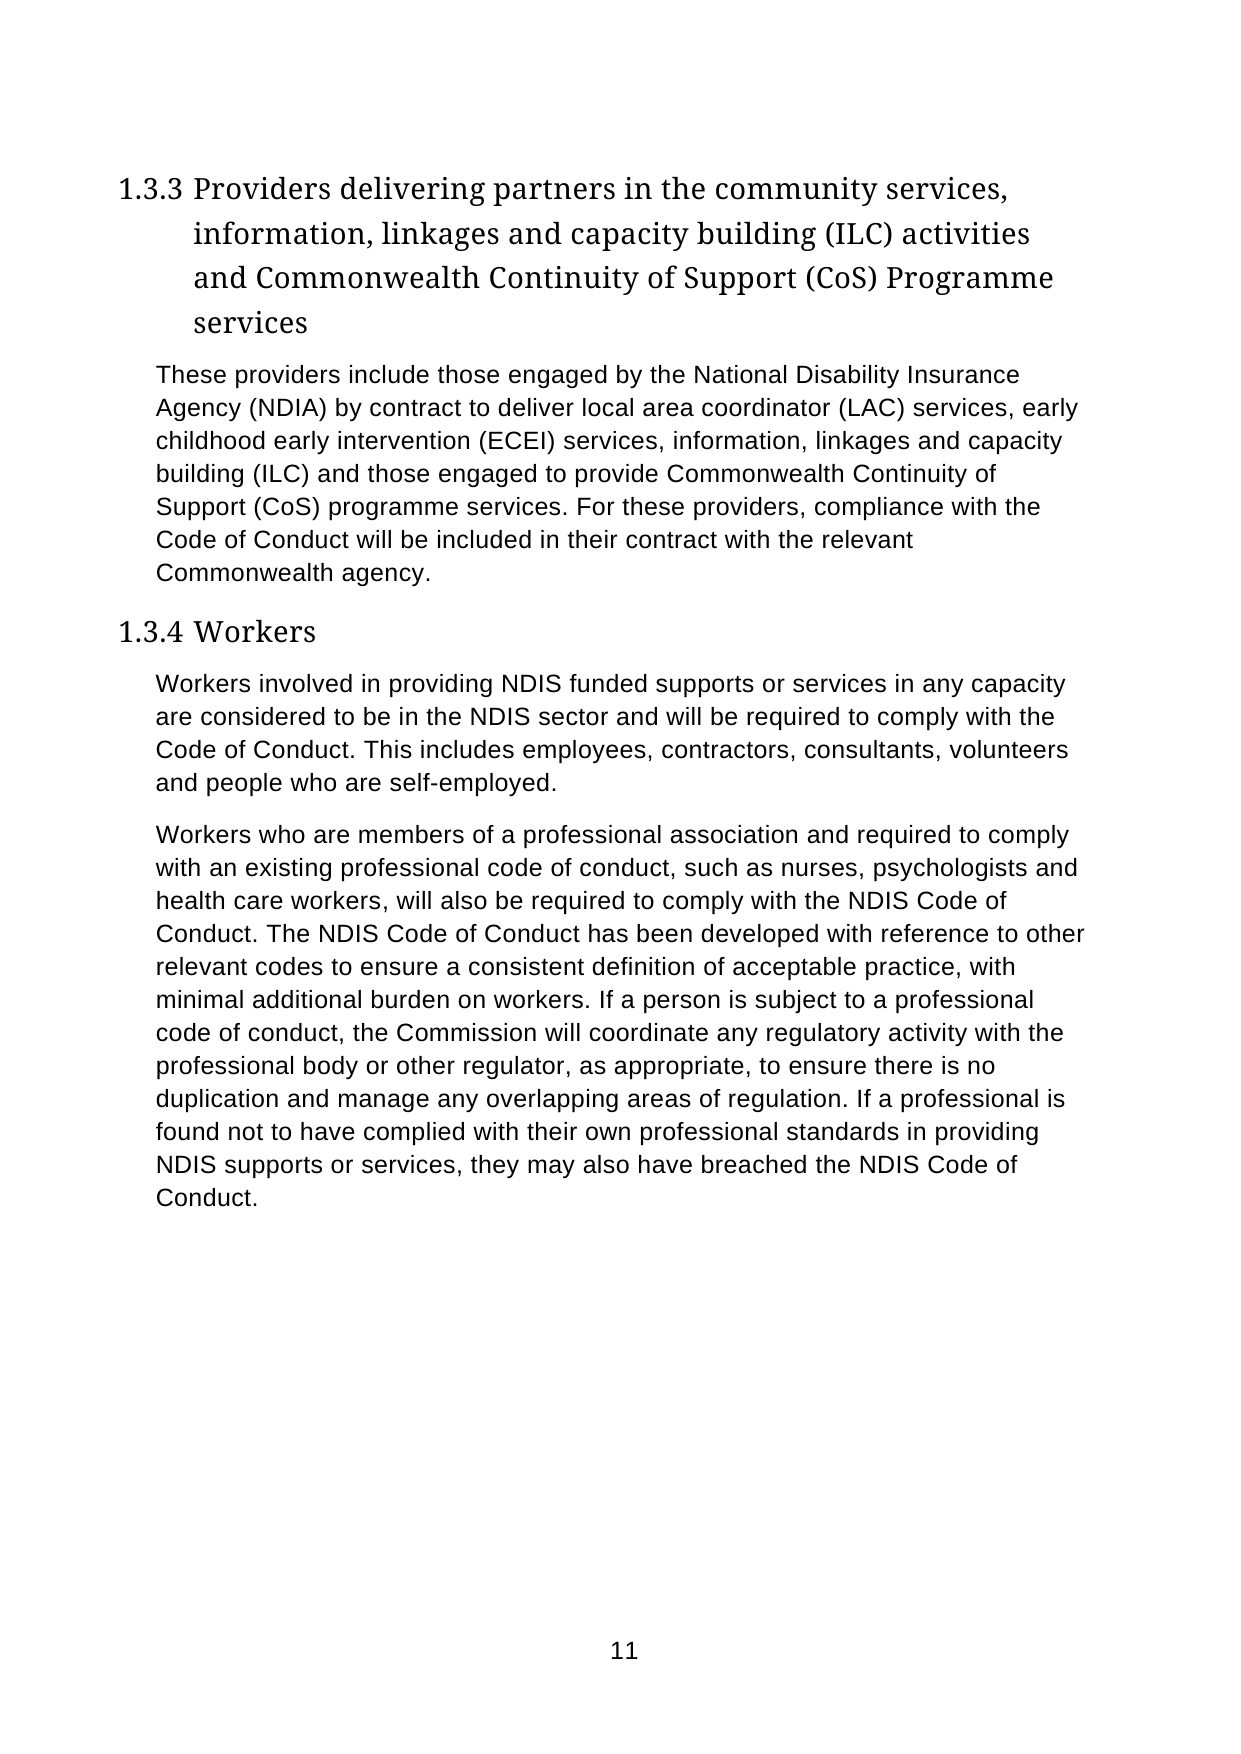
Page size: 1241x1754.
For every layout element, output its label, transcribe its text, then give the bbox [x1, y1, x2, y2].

subtitle Workers [118, 612, 1092, 651]
subtitle Providers delivering partners in the community services, information, linkages and capacity building (ILC) activities and Commonwealth Continuity of Support (CoS) Programme services [118, 168, 1092, 342]
text Workers involved in providing NDIS funded supports or services in any capacity are considered to be in the NDIS sector and will be required to comply with the Code of Conduct. This includes employees, contractors, consultants, volunteers and people who are self-employed. [155, 669, 1092, 797]
text These providers include those engaged by the National Disability Insurance Agency (NDIA) by contract to deliver local area coordinator (LAC) services, early childhood early intervention (ECEI) services, information, linkages and capacity building (ILC) and those engaged to provide Commonwealth Continuity of Support (CoS) programme services. For these providers, compliance with the Code of Conduct will be included in their contract with the relevant Commonwealth agency. [156, 360, 1092, 587]
text Workers who are members of a professional association and required to comply with an existing professional code of conduct, such as nurses, psychologists and health care workers, will also be required to comply with the NDIS Code of Conduct. The NDIS Code of Conduct has been developed with reference to other relevant codes to ensure a consistent definition of acceptable practice, with minimal additional burden on workers. If a person is subject to a professional code of conduct, the Commission will coordinate any regulatory activity with the professional body or other regulator, as appropriate, to ensure there is no duplication and manage any overlapping areas of regulation. If a professional is found not to have complied with their own professional standards in providing NDIS supports or services, they may also have breached the NDIS Code of Conduct. [156, 820, 1092, 1212]
